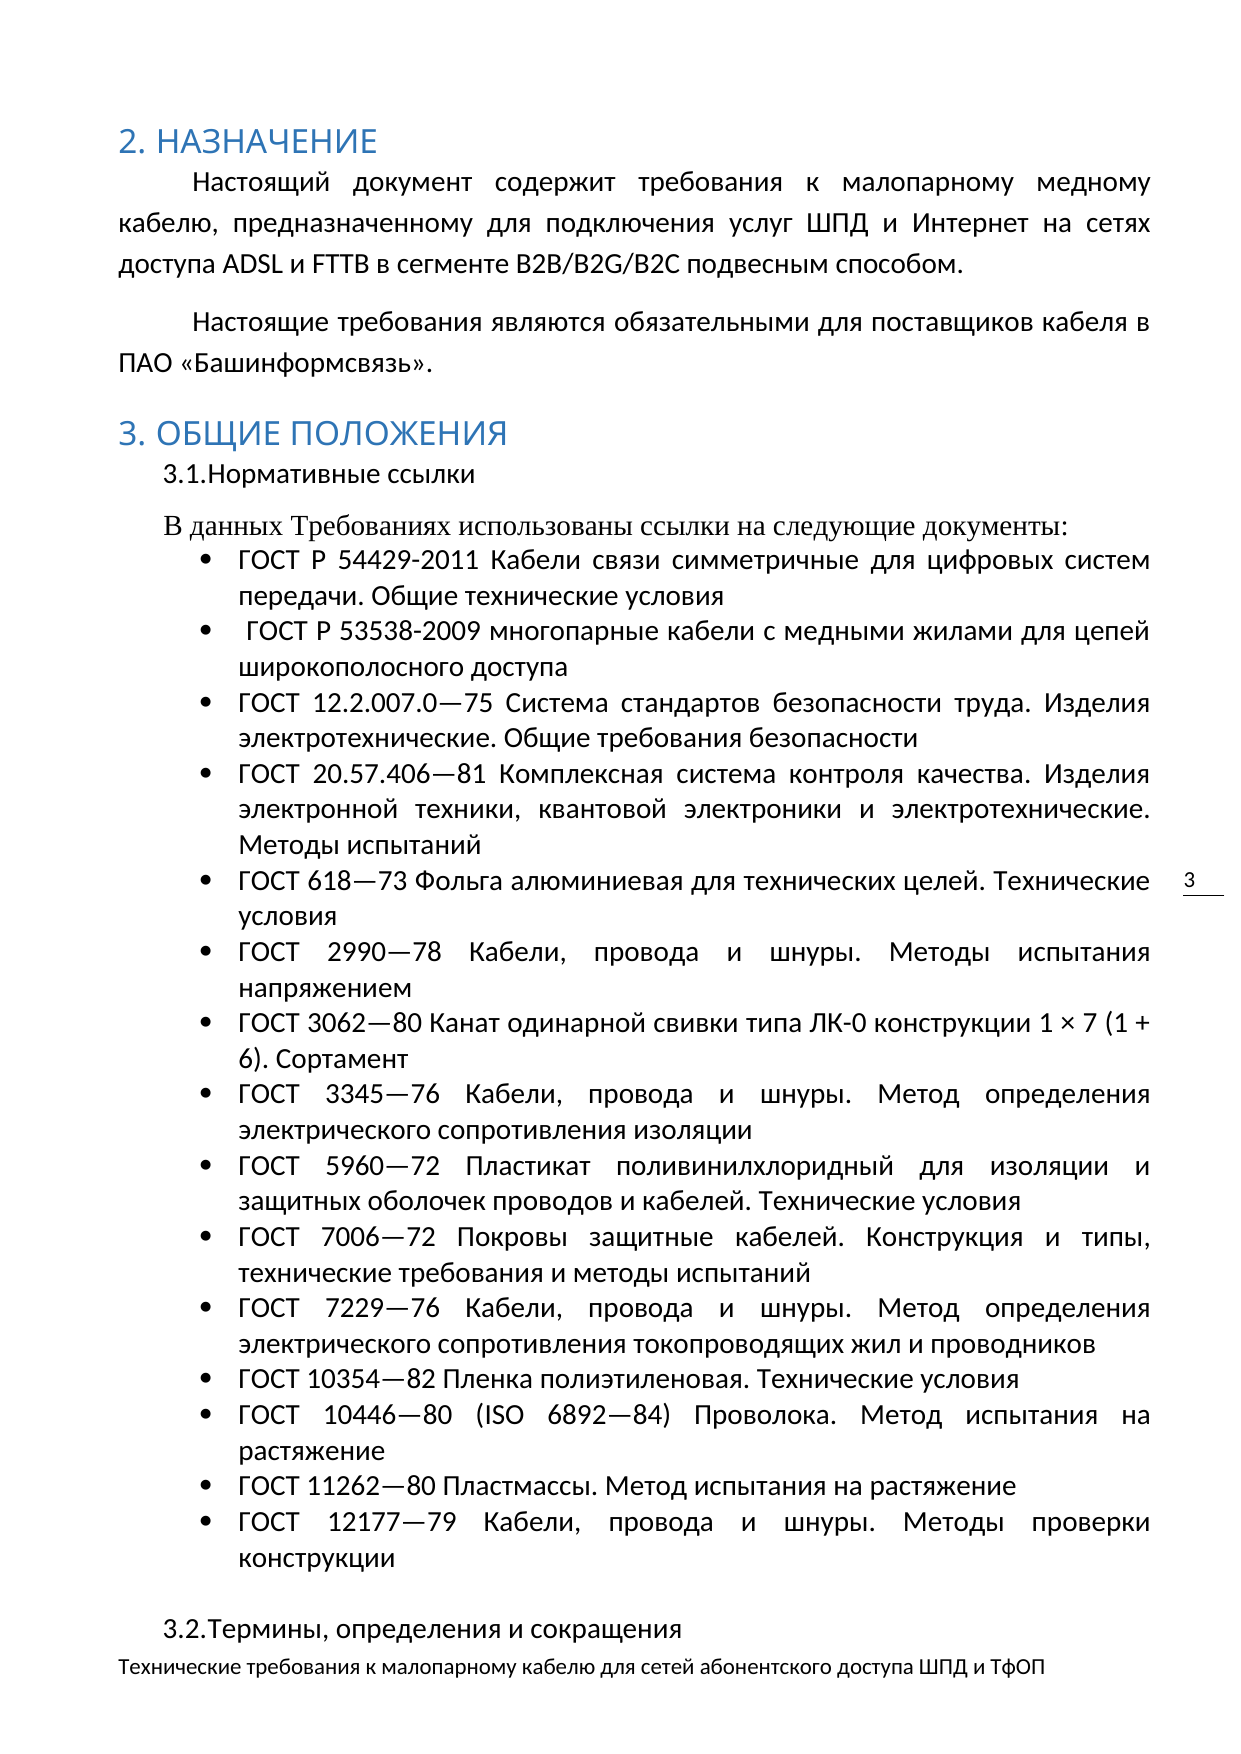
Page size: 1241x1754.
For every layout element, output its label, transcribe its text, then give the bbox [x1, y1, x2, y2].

list Нормативные ссылки [162, 455, 1152, 491]
subtitle НАЗНАЧЕНИЕ [118, 118, 1152, 163]
subtitle ОБЩИЕ ПОЛОЖЕНИЯ [118, 410, 1152, 455]
list ГОСТ 3345—76 Кабели, провода и шнуры. Метод определения электрического сопротивления изоляции [201, 1076, 1152, 1147]
text В данных Требованиях использованы ссылки на следующие документы: [163, 508, 1152, 541]
list ГОСТ 618—73 Фольга алюминиевая для технических целей. Технические условия [201, 862, 1152, 933]
list ГОСТ Р 53538-2009 многопарные кабели с медными жилами для цепей широкополосного доступа [201, 612, 1152, 684]
list Термины, определения и сокращения [162, 1610, 1152, 1646]
list ГОСТ Р 54429-2011 Кабели связи симметричные для цифровых систем передачи. Общие технические условия [201, 541, 1152, 612]
list ГОСТ 5960—72 Пластикат поливинилхлоридный для изоляции и защитных оболочек проводов и кабелей. Технические условия [201, 1147, 1152, 1218]
list ГОСТ 11262—80 Пластмассы. Метод испытания на растяжение [201, 1467, 1152, 1503]
text Настоящий документ содержит требования к малопарному медному кабелю, предназначенному для подключения услуг ШПД и Интернет на сетях доступа ADSL и FTTB в сегменте B2B/B2G/B2C подвесным способом. [118, 163, 1152, 281]
text Настоящие требования являются обязательными для поставщиков кабеля в ПАО «Башинформсвязь». [118, 303, 1152, 379]
list ГОСТ 20.57.406—81 Комплексная система контроля качества. Изделия электронной техники, квантовой электроники и электротехнические. Методы испытаний [201, 755, 1152, 862]
list ГОСТ 3062—80 Канат одинарной свивки типа ЛК-0 конструкции 1 × 7 (1 + 6). Сортамент [201, 1004, 1152, 1076]
list ГОСТ 12177—79 Кабели, провода и шнуры. Методы проверки конструкции [201, 1503, 1152, 1574]
list ГОСТ 10354—82 Пленка полиэтиленовая. Технические условия [201, 1361, 1152, 1396]
list ГОСТ 7229—76 Кабели, провода и шнуры. Метод определения электрического сопротивления токопроводящих жил и проводников [201, 1289, 1152, 1361]
list ГОСТ 7006—72 Покровы защитные кабелей. Конструкция и типы, технические требования и методы испытаний [201, 1218, 1152, 1289]
list ГОСТ 10446—80 (ISO 6892—84) Проволока. Метод испытания на растяжение [201, 1396, 1152, 1467]
list ГОСТ 2990—78 Кабели, провода и шнуры. Методы испытания напряжением [201, 933, 1152, 1004]
list ГОСТ 12.2.007.0—75 Система стандартов безопасности труда. Изделия электротехнические. Общие требования безопасности [201, 684, 1152, 755]
